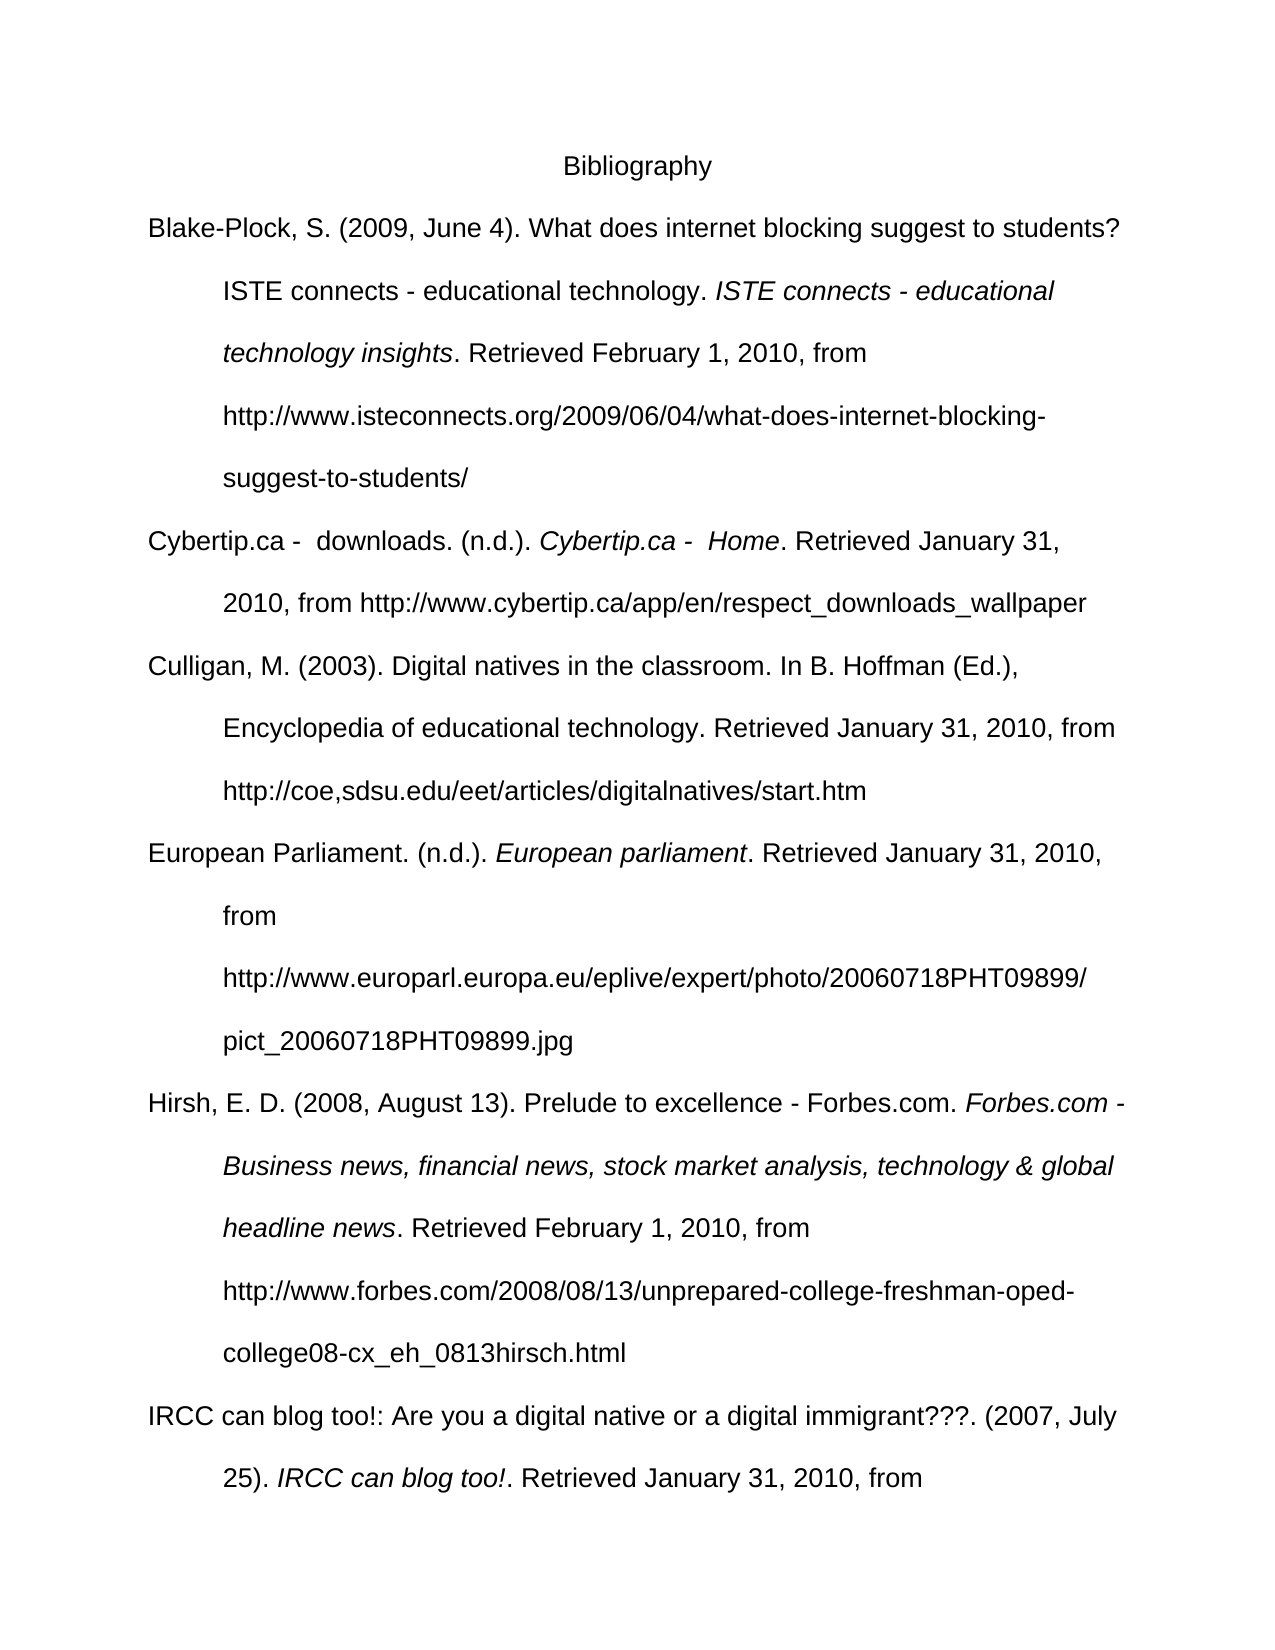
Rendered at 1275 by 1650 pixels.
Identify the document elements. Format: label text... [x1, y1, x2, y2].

text Blake-Plock, S. (2009, June 4). What does internet blocking suggest to students? ISTE connects - educational technology. ISTE connects - educational technology insights. Retrieved February 1, 2010, from http://www.isteconnects.org/2009/06/04/what-does-internet-blocking-suggest-to-students/ [148, 212, 1127, 494]
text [148, 1400, 1127, 1494]
text Bibliography [148, 150, 1127, 181]
text Cybertip.ca - downloads. (n.d.). Cybertip.ca - Home. Retrieved January 31, 2010, from http://www.cybertip.ca/app/en/respect_downloads_wallpaper [148, 525, 1127, 619]
text Hirsh, E. D. (2008, August 13). Prelude to excellence - Forbes.com. Forbes.com - Business news, financial news, stock market analysis, technology & global headline news. Retrieved February 1, 2010, from http://www.forbes.com/2008/08/13/unprepared-college-freshman-oped-college08-cx_eh_0813hirsch.html [148, 1087, 1127, 1369]
text European Parliament. (n.d.). European parliament. Retrieved January 31, 2010, from http://www.europarl.europa.eu/eplive/expert/photo/20060718PHT09899/pict_20060718PHT09899.jpg [148, 837, 1127, 1056]
text Culligan, M. (2003). Digital natives in the classroom. In B. Hoffman (Ed.), Encyclopedia of educational technology. Retrieved January 31, 2010, from http://coe,sdsu.edu/eet/articles/digitalnatives/start.htm [148, 650, 1127, 806]
